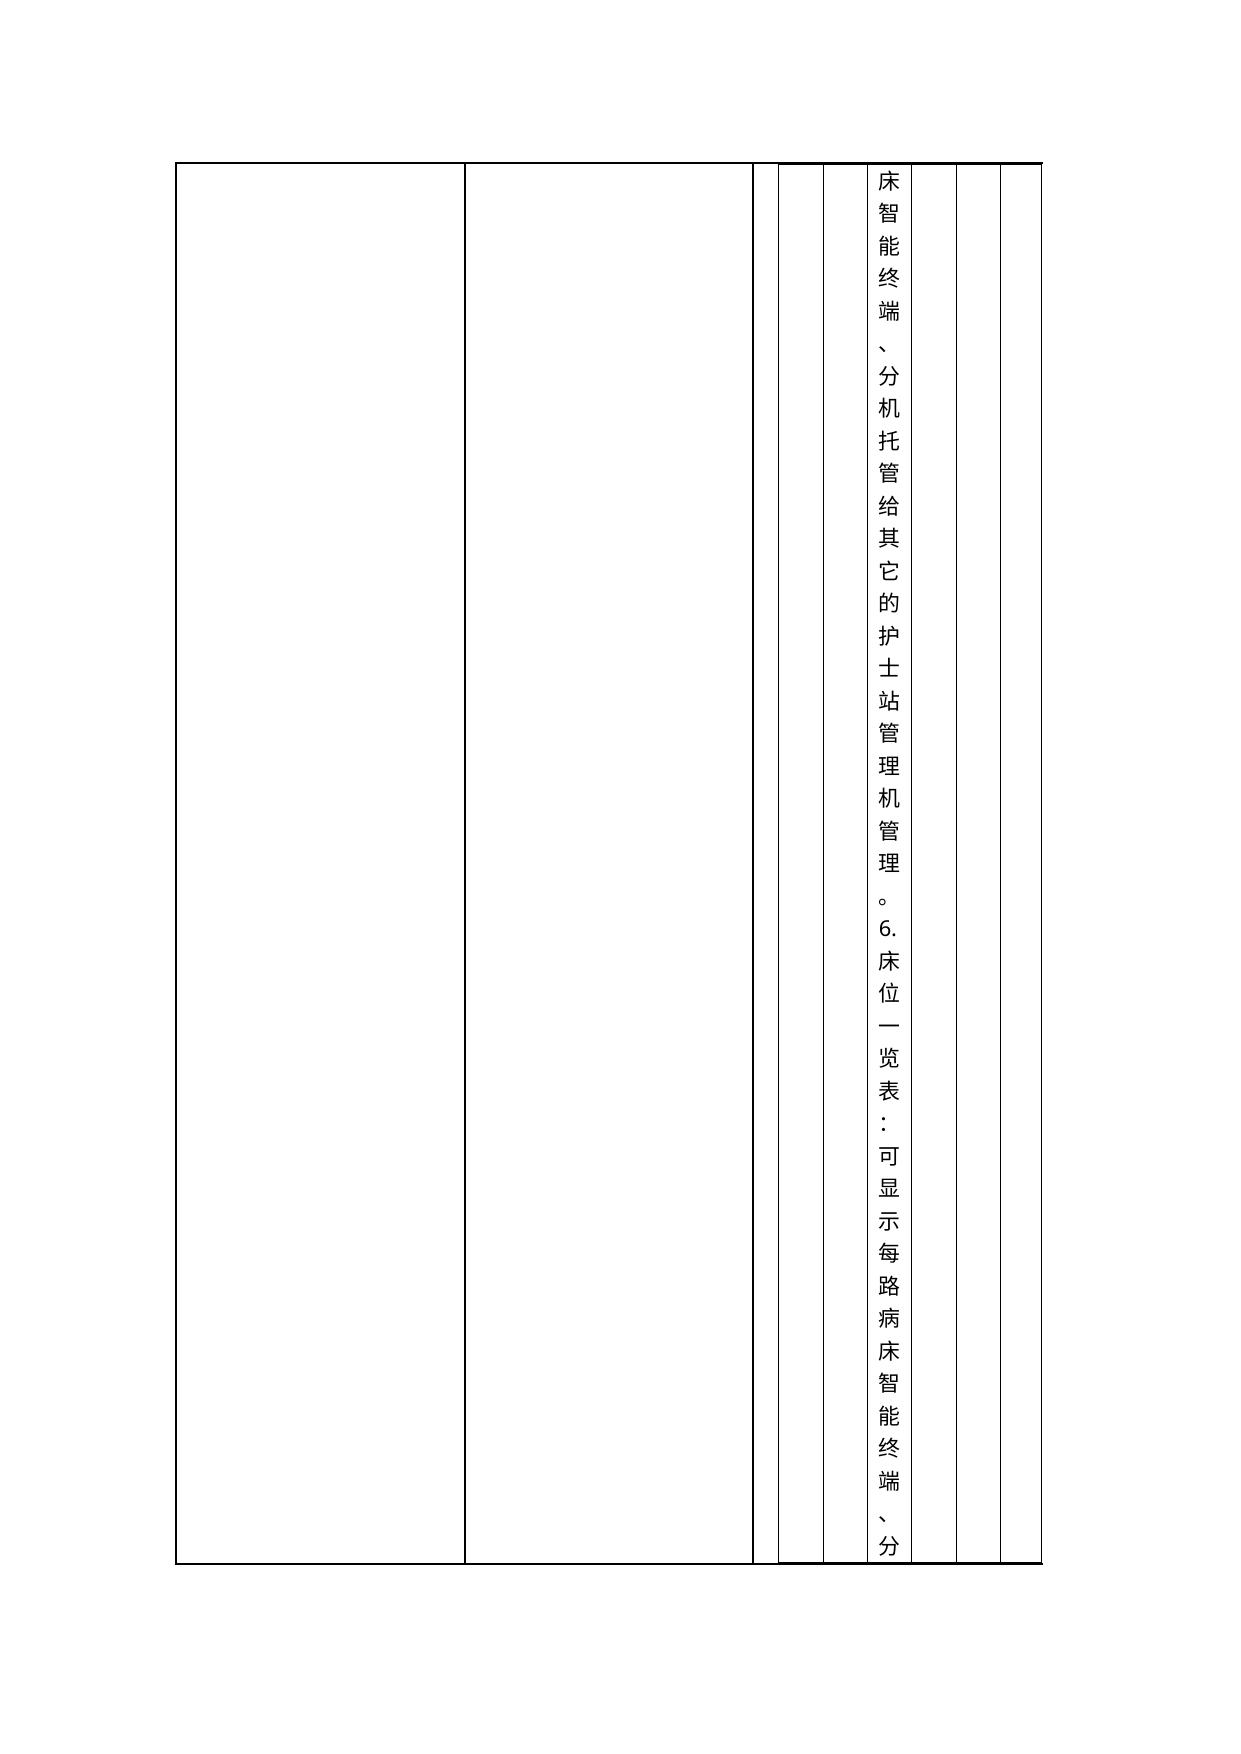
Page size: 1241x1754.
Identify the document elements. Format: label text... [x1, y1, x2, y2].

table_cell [779, 165, 823, 1562]
table_cell 1 [177, 164, 464, 1563]
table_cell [1001, 165, 1041, 1562]
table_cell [754, 164, 778, 1563]
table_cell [912, 165, 956, 1562]
table_cell ▲ [466, 164, 752, 1563]
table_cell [868, 165, 911, 1562]
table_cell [824, 165, 867, 1562]
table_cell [957, 165, 1000, 1562]
